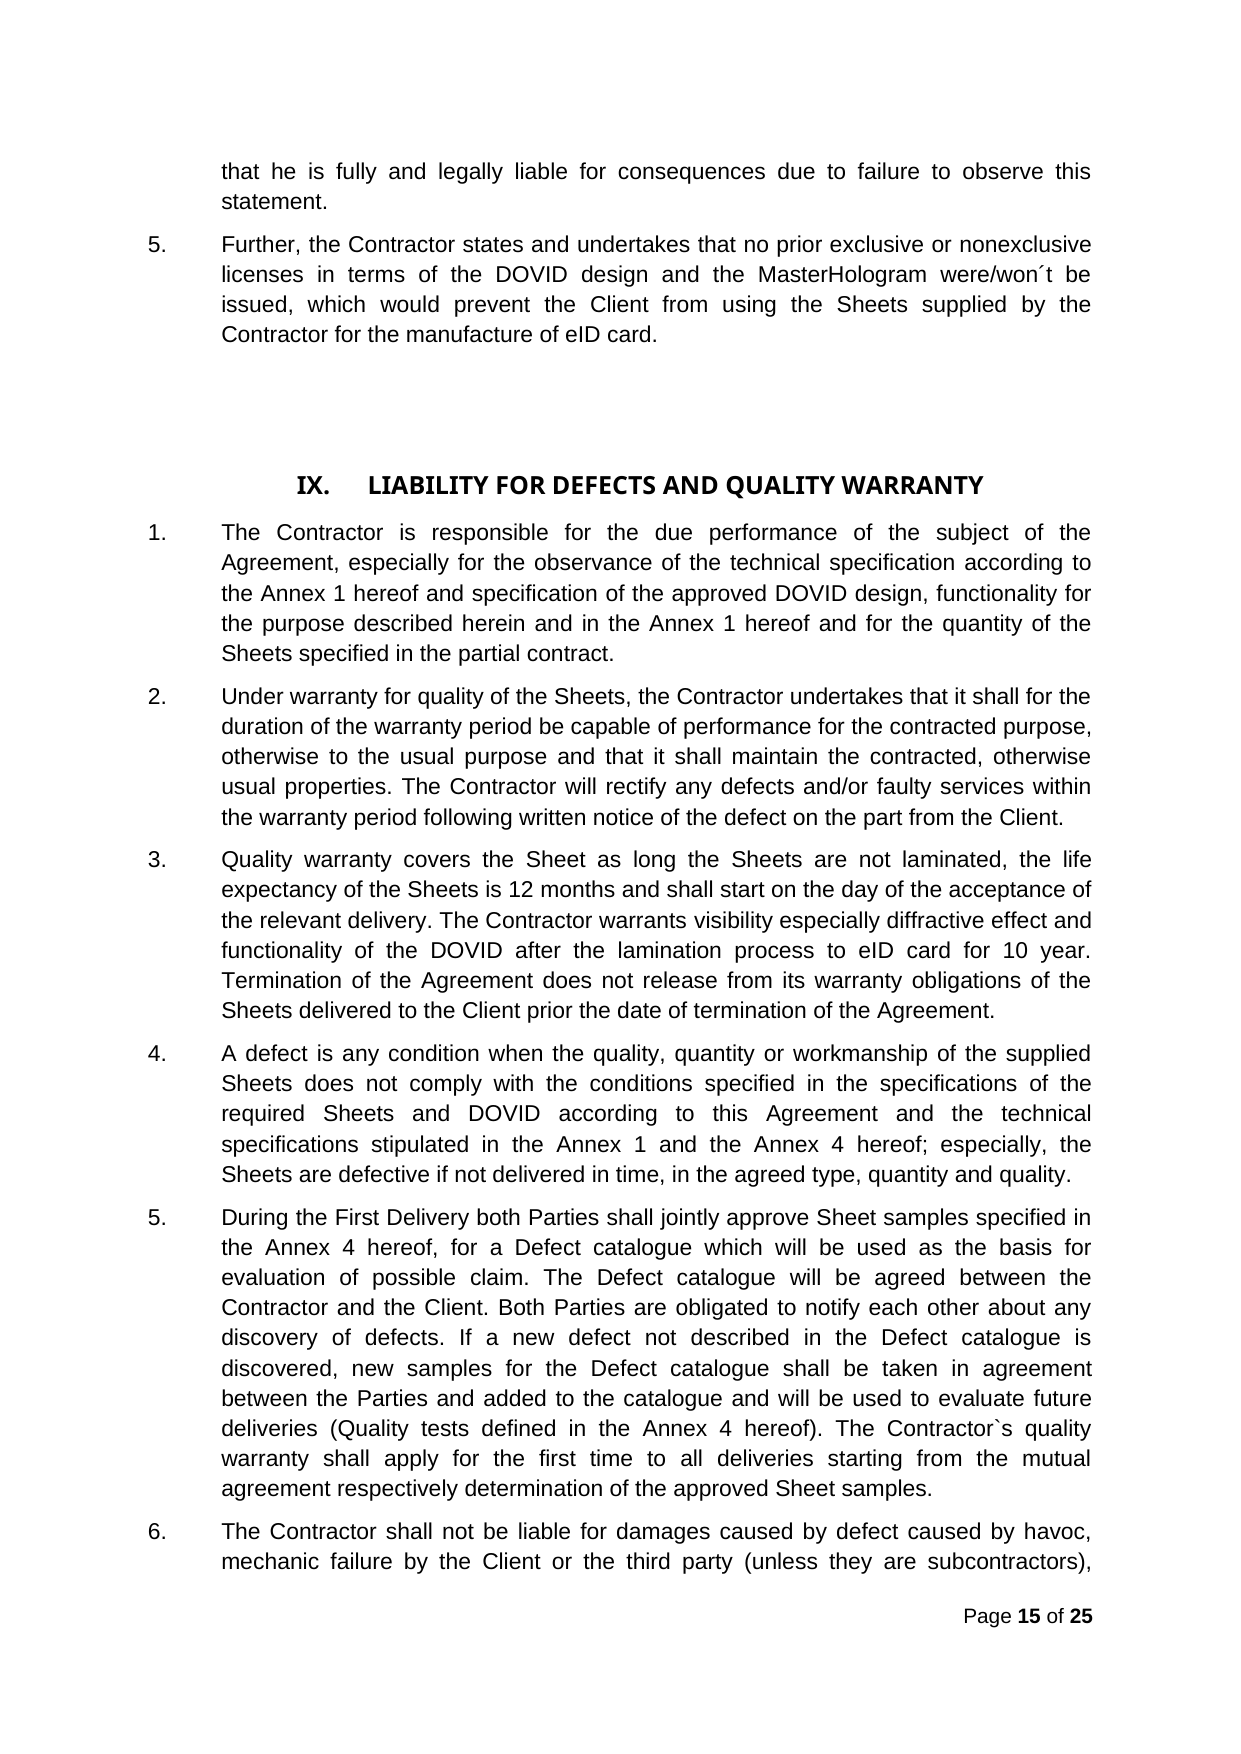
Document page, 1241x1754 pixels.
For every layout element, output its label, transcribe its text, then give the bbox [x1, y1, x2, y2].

list Under warranty for quality of the Sheets, the Contractor undertakes that it shall for the duration of the warranty period be capable of performance for the contracted purpose, otherwise to the usual purpose and that it shall maintain the contracted, otherwise usual properties. The Contractor will rectify any defects and/or faulty services within the warranty period following written notice of the defect on the part from the Client. [148, 683, 1093, 830]
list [148, 1518, 1093, 1574]
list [148, 158, 1093, 214]
list A defect is any condition when the quality, quantity or workmanship of the supplied Sheets does not comply with the conditions specified in the specifications of the required Sheets and DOVID according to this Agreement and the technical specifications stipulated in the Annex 1 and the Annex 4 hereof; especially, the Sheets are defective if not delivered in time, in the agreed type, quantity and quality. [148, 1040, 1093, 1187]
list Further, the Contractor states and undertakes that no prior exclusive or nonexclusive licenses in terms of the DOVID design and the MasterHologram were/won´t be issued, which would prevent the Client from using the Sheets supplied by the Contractor for the manufacture of eID card. [148, 231, 1093, 348]
list Quality warranty covers the Sheet as long the Sheets are not laminated, the life expectancy of the Sheets is 12 months and shall start on the day of the acceptance of the relevant delivery. The Contractor warrants visibility especially diffractive effect and functionality of the DOVID after the lamination process to eID card for 10 year. Termination of the Agreement does not release from its warranty obligations of the Sheets delivered to the Client prior the date of termination of the Agreement. [148, 846, 1093, 1023]
list The Contractor is responsible for the due performance of the subject of the Agreement, especially for the observance of the technical specification according to the Annex 1 hereof and specification of the approved DOVID design, functionality for the purpose described herein and in the Annex 1 hereof and for the quantity of the Sheets specified in the partial contract. [148, 519, 1093, 666]
list LIABILITY FOR DEFECTS AND QUALITY WARRANTY [221, 467, 1093, 501]
list During the First Delivery both Parties shall jointly approve Sheet samples specified in the Annex 4 hereof, for a Defect catalogue which will be used as the basis for evaluation of possible claim. The Defect catalogue will be agreed between the Contractor and the Client. Both Parties are obligated to notify each other about any discovery of defects. If a new defect not described in the Defect catalogue is discovered, new samples for the Defect catalogue shall be taken in agreement between the Parties and added to the catalogue and will be used to evaluate future deliveries (Quality tests defined in the Annex 4 hereof). The Contractor`s quality warranty shall apply for the first time to all deliveries starting from the mutual agreement respectively determination of the approved Sheet samples. [148, 1203, 1093, 1502]
